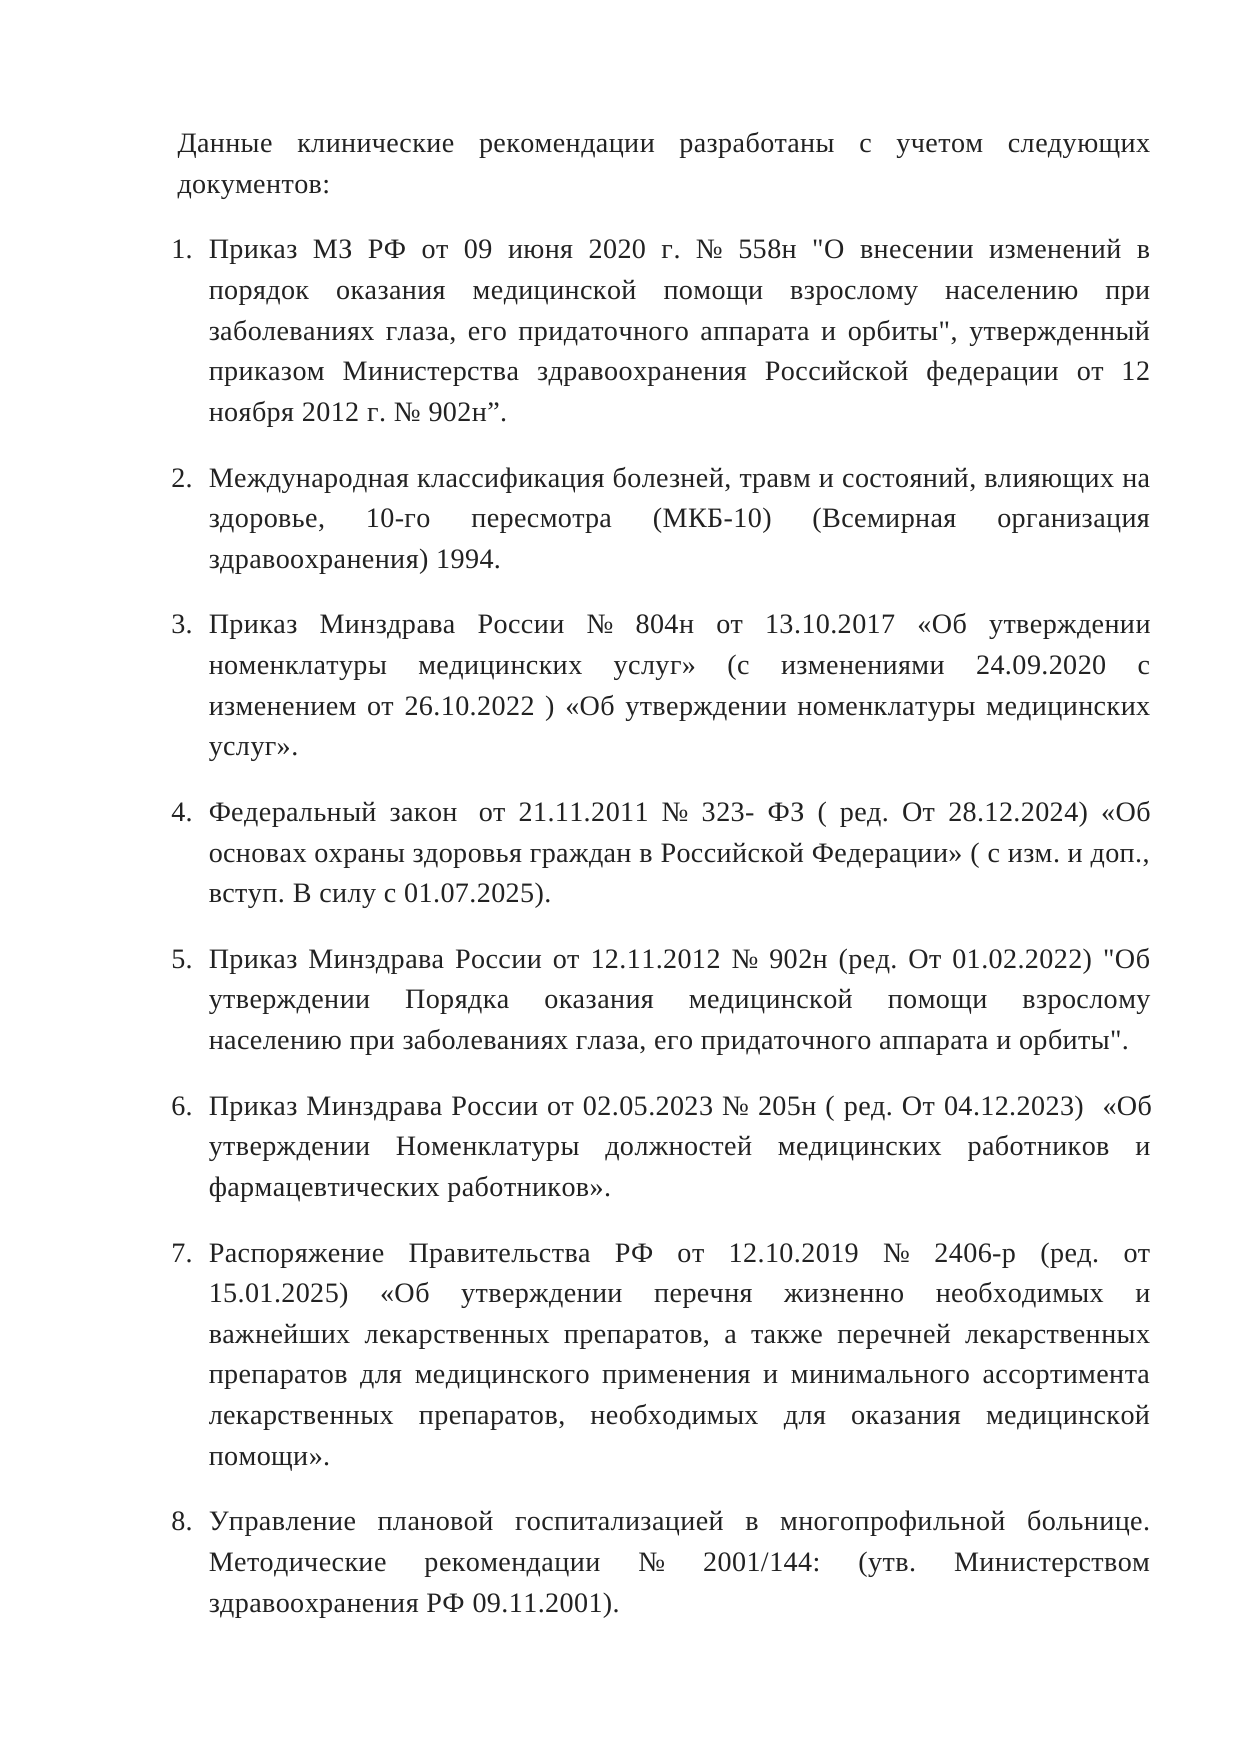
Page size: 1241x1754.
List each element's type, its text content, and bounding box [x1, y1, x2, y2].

list Приказ Минздрава России от 12.11.2012 № 902н (ред. От 01.02.2022) "Об утверждении Порядка оказания медицинской помощи взрослому населению при заболеваниях глаза, его придаточного аппарата и орбиты". [171, 934, 1152, 1056]
list Международная классификация болезней, травм и состояний, влияющих на здоровье, 10-го пересмотра (МКБ-10) (Всемирная организация здравоохранения) 1994. [171, 452, 1152, 574]
list Приказ МЗ РФ от 09 июня 2020 г. № 558н "О внесении изменений в порядок оказания медицинской помощи взрослому населению при заболеваниях глаза, его придаточного аппарата и орбиты", утвержденный приказом Министерства здравоохранения Российской федерации от 12 ноября 2012 г. № 902н”. [171, 224, 1152, 427]
list Управление плановой госпитализацией в многопрофильной больнице. Методические рекомендации № 2001/144: (утв. Министерством здравоохранения РФ 09.11.2001). [171, 1496, 1152, 1618]
text Данные клинические рекомендации разработаны с учетом следующих документов: [177, 118, 1152, 199]
list Приказ Минздрава России № 804н от 13.10.2017 «Об утверждении номенклатуры медицинских услуг» (с изменениями 24.09.2020 с изменением от 26.10.2022 ) «Об утверждении номенклатуры медицинских услуг». [171, 599, 1152, 762]
list Федеральный закон от 21.11.2011 № 323- ФЗ ( ред. От 28.12.2024) «Об основах охраны здоровья граждан в Российской Федерации» ( с изм. и доп., вступ. В силу с 01.07.2025). [171, 787, 1152, 909]
list Приказ Минздрава России от 02.05.2023 № 205н ( ред. От 04.12.2023) «Об утверждении Номенклатуры должностей медицинских работников и фармацевтических работников». [171, 1081, 1152, 1202]
list Распоряжение Правительства РФ от 12.10.2019 № 2406-р (ред. от 15.01.2025) «Об утверждении перечня жизненно необходимых и важнейших лекарственных препаратов, а также перечней лекарственных препаратов для медицинского применения и минимального ассортимента лекарственных препаратов, необходимых для оказания медицинской помощи». [171, 1227, 1152, 1471]
